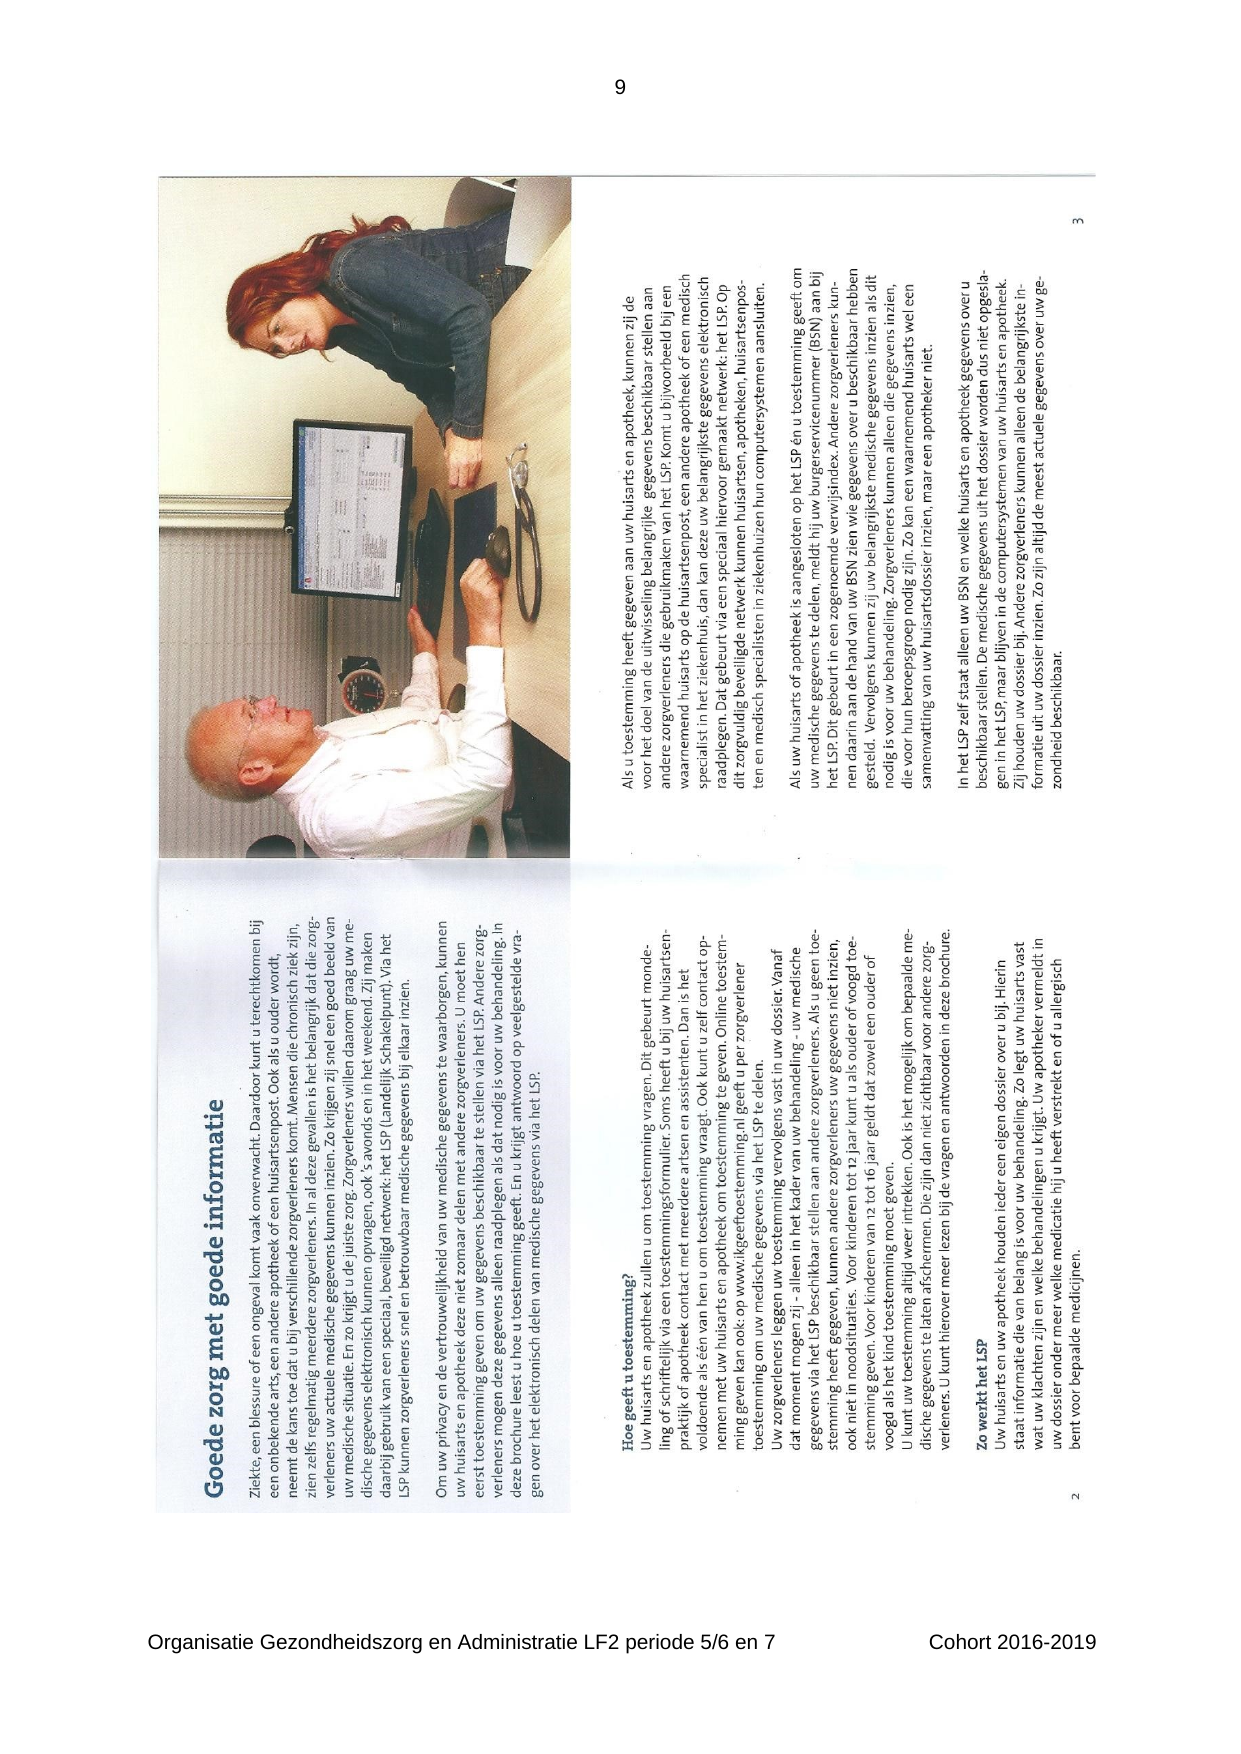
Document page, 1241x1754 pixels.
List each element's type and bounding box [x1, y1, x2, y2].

picture [150, 170, 1096, 1513]
